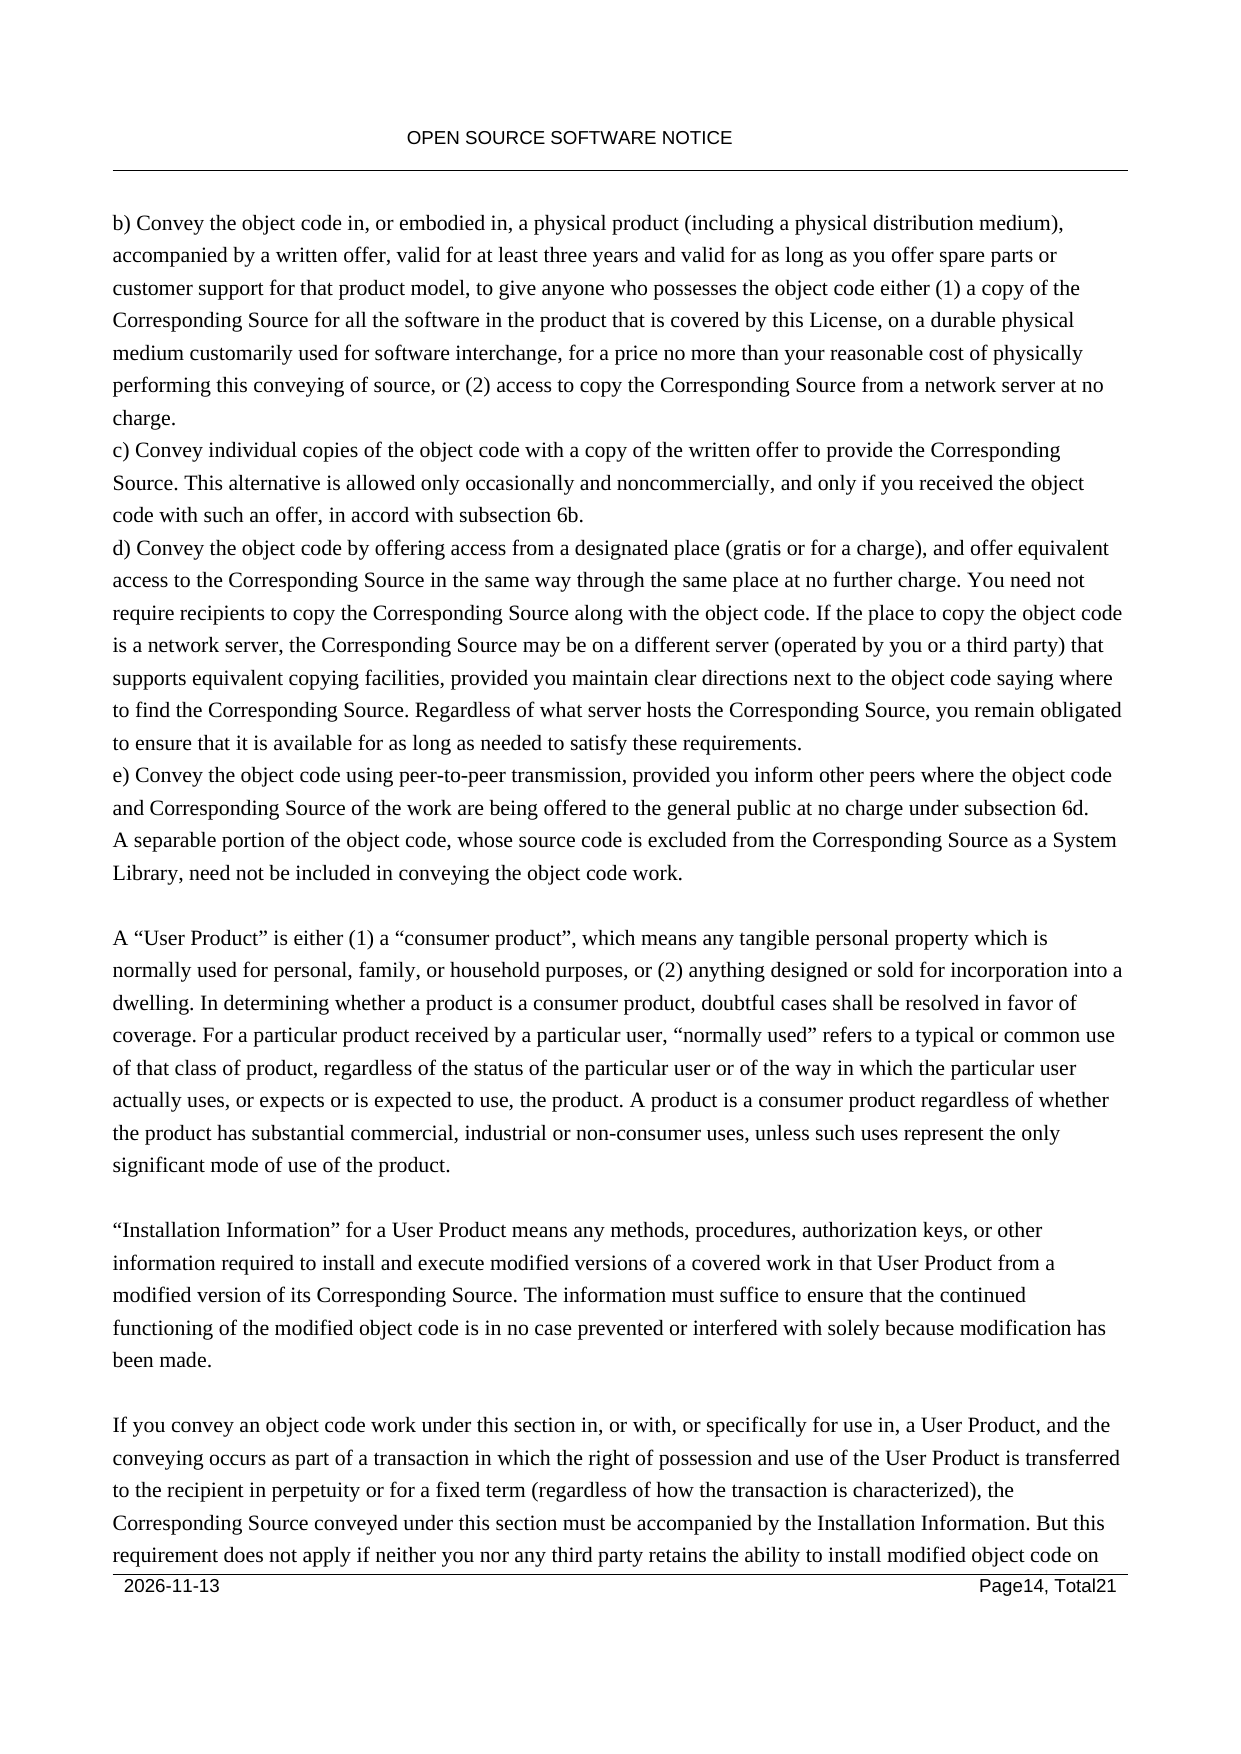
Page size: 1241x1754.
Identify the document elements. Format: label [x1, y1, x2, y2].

text [112, 206, 1128, 1571]
